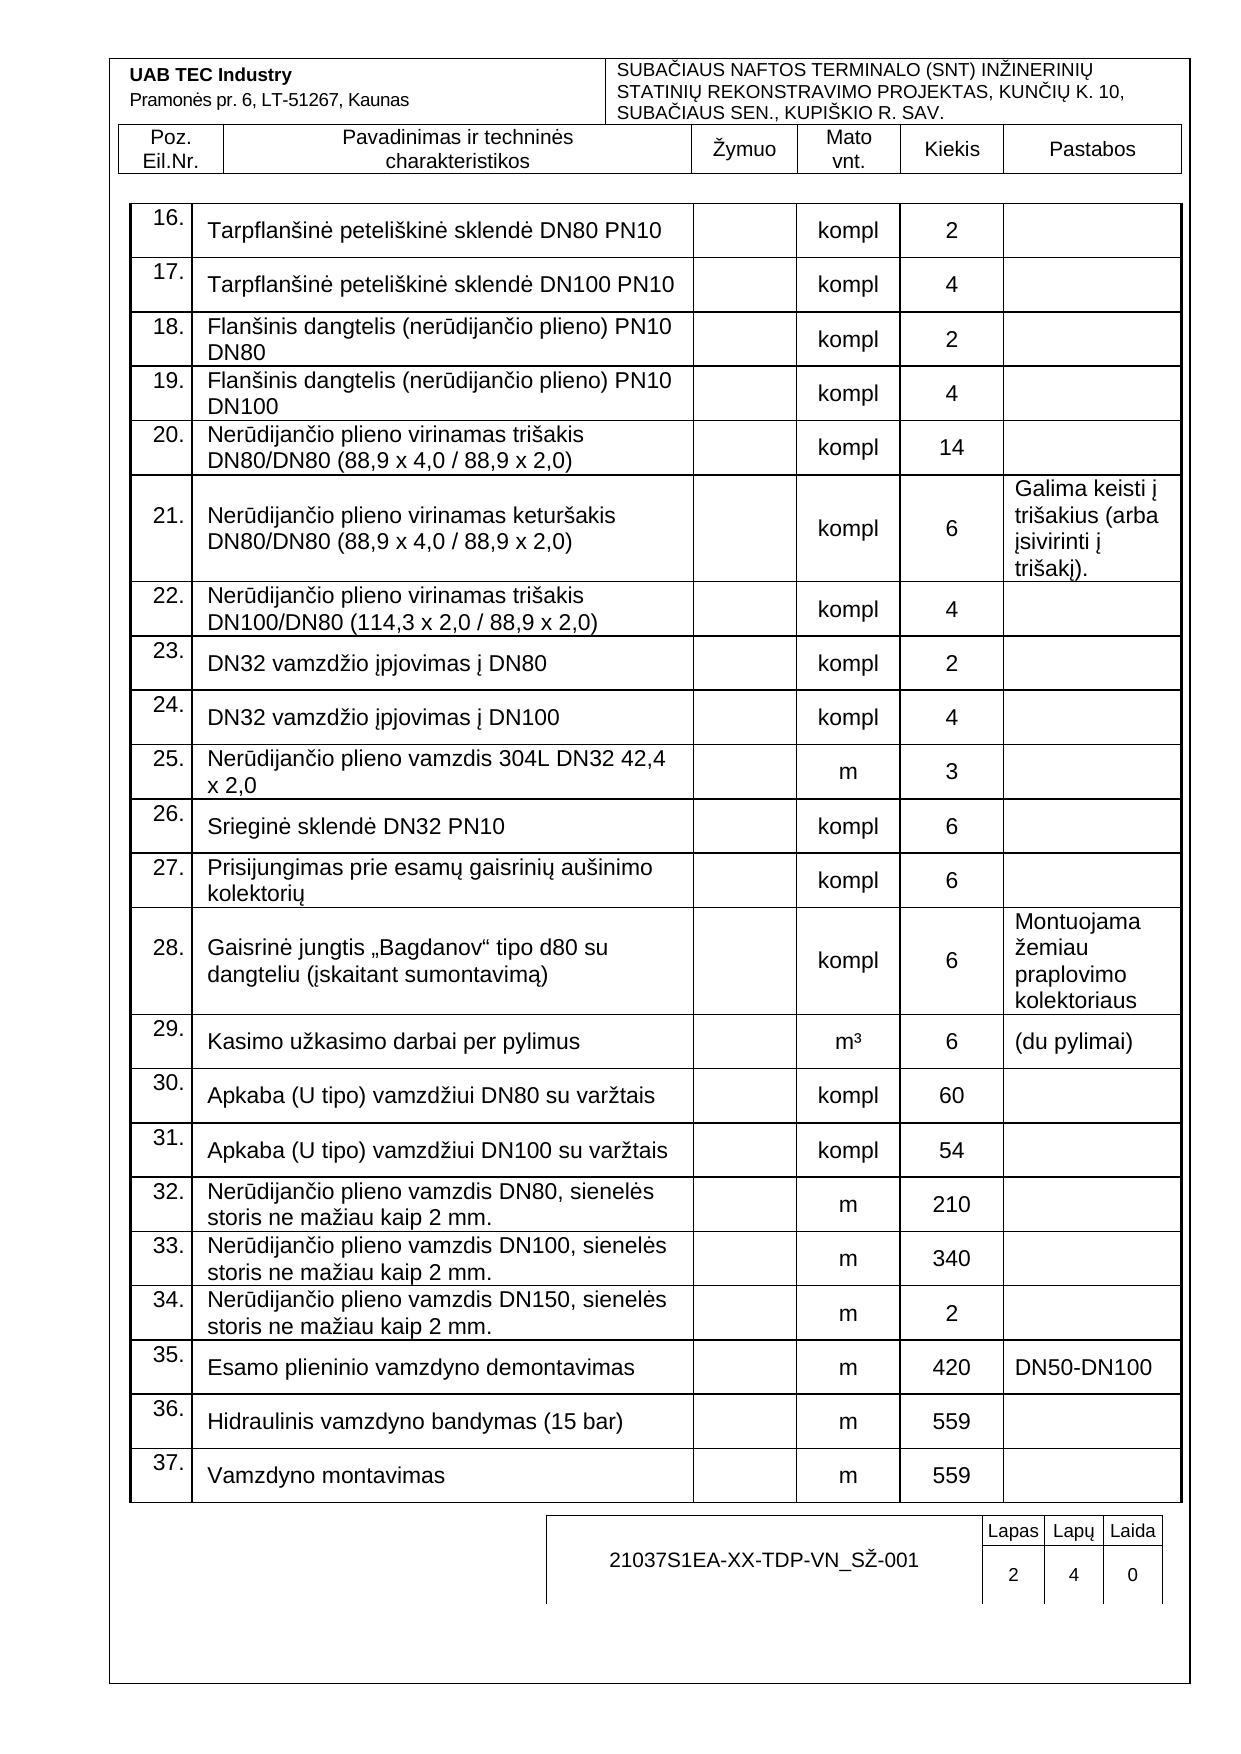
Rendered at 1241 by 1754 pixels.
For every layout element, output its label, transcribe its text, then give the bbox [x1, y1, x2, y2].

table_cell m [797, 1395, 899, 1448]
table_cell m³ [797, 1015, 899, 1068]
table_cell [132, 1069, 191, 1122]
table_cell 6 [901, 1015, 1003, 1068]
table_cell 54 [901, 1124, 1003, 1176]
table_cell m [797, 745, 899, 798]
table_cell [132, 908, 191, 1013]
table_cell 6 [901, 800, 1003, 852]
table_cell Tarpflanšinė peteliškinė sklendė DN80 PN10 [193, 204, 693, 257]
table_cell kompl [797, 582, 899, 635]
table_cell [1004, 1178, 1180, 1231]
table_cell [132, 476, 191, 581]
table_cell 2 [901, 1286, 1003, 1339]
table_cell Nerūdijančio plieno vamzdis 304L DN32 42,4 x 2,0 [193, 745, 693, 798]
table_cell Apkaba (U tipo) vamzdžiui DN100 su varžtais [193, 1124, 693, 1176]
table_cell Nerūdijančio plieno vamzdis DN150, sienelės storis ne mažiau kaip 2 mm. [193, 1286, 693, 1339]
table_cell [1004, 582, 1180, 635]
table_cell Prisijungimas prie esamų gaisrinių aušinimo kolektorių [193, 854, 693, 906]
table_cell m [797, 1341, 899, 1393]
table_cell [1004, 745, 1180, 798]
table_cell 3 [901, 745, 1003, 798]
table_cell 4 [901, 582, 1003, 635]
table_cell Kasimo užkasimo darbai per pylimus [193, 1015, 693, 1068]
table_cell kompl [797, 800, 899, 852]
table_cell Tarpflanšinė peteliškinė sklendė DN100 PN10 [193, 258, 693, 311]
table_cell [1004, 313, 1180, 365]
table_cell [132, 313, 191, 365]
table_cell [694, 258, 796, 311]
table_cell [694, 1449, 796, 1502]
table_cell [694, 637, 796, 689]
table_cell m [797, 1178, 899, 1231]
table_cell 210 [901, 1178, 1003, 1231]
table_cell kompl [797, 367, 899, 419]
table_cell [132, 582, 191, 635]
table_cell Galima keisti į trišakius (arba įsivirinti į trišakį). [1004, 476, 1180, 581]
table_cell [694, 691, 796, 744]
table_cell 60 [901, 1069, 1003, 1122]
table_cell 2 [901, 204, 1003, 257]
table_cell [694, 1178, 796, 1231]
table_cell [1004, 1232, 1180, 1285]
table_cell [1004, 258, 1180, 311]
table_cell [132, 637, 191, 689]
table_cell Apkaba (U tipo) vamzdžiui DN80 su varžtais [193, 1069, 693, 1122]
table_cell Hidraulinis vamzdyno bandymas (15 bar) [193, 1395, 693, 1448]
table_cell [694, 476, 796, 581]
table_cell m [797, 1286, 899, 1339]
table_cell [132, 367, 191, 419]
table_cell [132, 745, 191, 798]
table_cell kompl [797, 258, 899, 311]
table_cell 4 [901, 258, 1003, 311]
table_cell kompl [797, 1124, 899, 1176]
table_cell [132, 1395, 191, 1448]
table_cell 420 [901, 1341, 1003, 1393]
table_cell [132, 854, 191, 906]
table_cell kompl [797, 421, 899, 474]
table_cell [1004, 800, 1180, 852]
table_cell [694, 313, 796, 365]
table_cell [132, 421, 191, 474]
table_cell 559 [901, 1395, 1003, 1448]
table_cell [1004, 1395, 1180, 1448]
table_cell DN50-DN100 [1004, 1341, 1180, 1393]
table_cell 559 [901, 1449, 1003, 1502]
table_cell Flanšinis dangtelis (nerūdijančio plieno) PN10 DN80 [193, 313, 693, 365]
table_cell 6 [901, 476, 1003, 581]
table_cell [132, 1124, 191, 1176]
table_cell [694, 1124, 796, 1176]
table_cell Vamzdyno montavimas [193, 1449, 693, 1502]
table_cell 4 [901, 367, 1003, 419]
table_cell [132, 691, 191, 744]
table_cell (du pylimai) [1004, 1015, 1180, 1068]
table_cell Nerūdijančio plieno virinamas trišakis DN100/DN80 (114,3 x 2,0 / 88,9 x 2,0) [193, 582, 693, 635]
table_cell 2 [901, 313, 1003, 365]
table_cell Nerūdijančio plieno virinamas trišakis DN80/DN80 (88,9 x 4,0 / 88,9 x 2,0) [193, 421, 693, 474]
table_cell [694, 1341, 796, 1393]
table_cell [132, 1015, 191, 1068]
table_cell [132, 1178, 191, 1231]
table_cell 14 [901, 421, 1003, 474]
table_cell DN32 vamzdžio įpjovimas į DN100 [193, 691, 693, 744]
table_cell kompl [797, 637, 899, 689]
table_cell [1004, 367, 1180, 419]
table_cell m [797, 1232, 899, 1285]
table_cell kompl [797, 313, 899, 365]
table_cell [694, 1015, 796, 1068]
table_cell [1004, 204, 1180, 257]
table_cell [694, 421, 796, 474]
table_cell [132, 204, 191, 257]
table_cell kompl [797, 204, 899, 257]
table_cell [694, 367, 796, 419]
table_cell Esamo plieninio vamzdyno demontavimas [193, 1341, 693, 1393]
table_cell Srieginė sklendė DN32 PN10 [193, 800, 693, 852]
table_cell [1004, 854, 1180, 906]
table_cell Nerūdijančio plieno vamzdis DN100, sienelės storis ne mažiau kaip 2 mm. [193, 1232, 693, 1285]
table_cell [132, 258, 191, 311]
table_cell Montuojama žemiau praplovimo kolektoriaus [1004, 908, 1180, 1013]
table_cell [694, 1069, 796, 1122]
table_cell Gaisrinė jungtis „Bagdanov“ tipo d80 su dangteliu (įskaitant sumontavimą) [193, 908, 693, 1013]
table_cell kompl [797, 691, 899, 744]
table_cell [694, 204, 796, 257]
table_cell [1004, 691, 1180, 744]
table_cell kompl [797, 854, 899, 906]
table_cell [694, 1232, 796, 1285]
table_cell kompl [797, 908, 899, 1013]
table_cell [694, 1286, 796, 1339]
table_cell DN32 vamzdžio įpjovimas į DN80 [193, 637, 693, 689]
table_cell 340 [901, 1232, 1003, 1285]
table_cell [694, 854, 796, 906]
table_cell 6 [901, 908, 1003, 1013]
table_cell Nerūdijančio plieno vamzdis DN80, sienelės storis ne mažiau kaip 2 mm. [193, 1178, 693, 1231]
table_cell [1004, 1449, 1180, 1502]
table_cell 2 [901, 637, 1003, 689]
table_cell [1004, 1286, 1180, 1339]
table_cell kompl [797, 476, 899, 581]
table_cell 6 [901, 854, 1003, 906]
table_cell [1004, 421, 1180, 474]
table_cell [694, 908, 796, 1013]
table_cell [694, 800, 796, 852]
table_cell [694, 745, 796, 798]
table_cell [132, 1449, 191, 1502]
table_cell Flanšinis dangtelis (nerūdijančio plieno) PN10 DN100 [193, 367, 693, 419]
table_cell [694, 1395, 796, 1448]
table_cell kompl [797, 1069, 899, 1122]
table_cell Nerūdijančio plieno virinamas keturšakis DN80/DN80 (88,9 x 4,0 / 88,9 x 2,0) [193, 476, 693, 581]
table_cell [1004, 1069, 1180, 1122]
table_cell [1004, 637, 1180, 689]
table_cell m [797, 1449, 899, 1502]
table_cell 4 [901, 691, 1003, 744]
table_cell [694, 582, 796, 635]
table_cell [132, 1286, 191, 1339]
table_cell [132, 1341, 191, 1393]
table_cell [132, 800, 191, 852]
table_cell [1004, 1124, 1180, 1176]
table_cell [132, 1232, 191, 1285]
